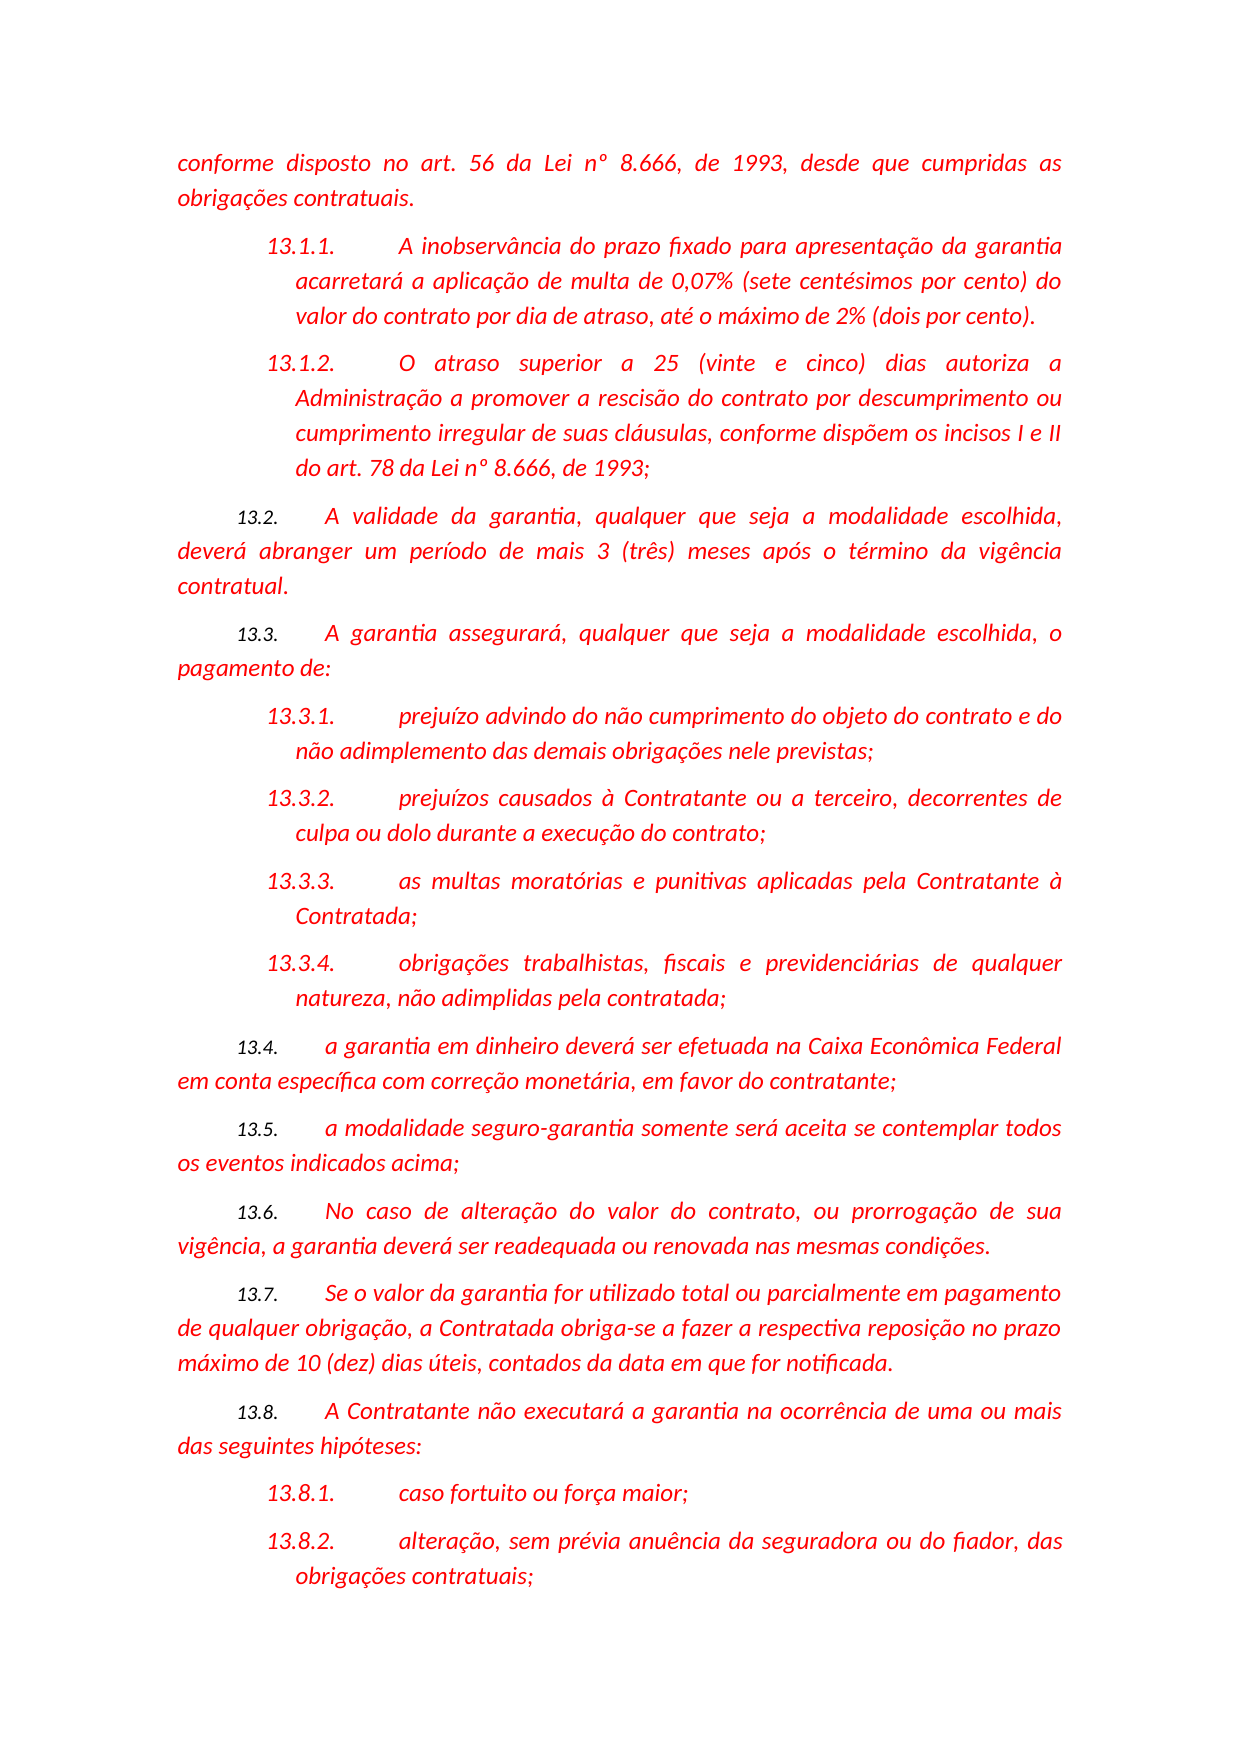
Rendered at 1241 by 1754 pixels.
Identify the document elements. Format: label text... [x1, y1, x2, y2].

list obrigações trabalhistas, fiscais e previdenciárias de qualquer natureza, não adimplidas pela contratada; [266, 948, 1063, 1013]
list a modalidade seguro-garantia somente será aceita se contemplar todos os eventos indicados acima; [177, 1113, 1063, 1178]
list A inobservância do prazo fixado para apresentação da garantia acarretará a aplicação de multa de 0,07% (sete centésimos por cento) do valor do contrato por dia de atraso, até o máximo de 2% (dois por cento). [266, 230, 1063, 331]
list Se o valor da garantia for utilizado total ou parcialmente em pagamento de qualquer obrigação, a Contratada obriga-se a fazer a respectiva reposição no prazo máximo de 10 (dez) dias úteis, contados da data em que for notificada. [177, 1278, 1063, 1378]
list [177, 148, 1063, 213]
list A garantia assegurará, qualquer que seja a modalidade escolhida, o pagamento de: [177, 618, 1063, 683]
list No caso de alteração do valor do contrato, ou prorrogação de sua vigência, a garantia deverá ser readequada ou renovada nas mesmas condições. [177, 1195, 1063, 1261]
list A Contratante não executará a garantia na ocorrência de uma ou mais das seguintes hipóteses: [177, 1395, 1063, 1461]
list alteração, sem prévia anuência da seguradora ou do fiador, das obrigações contratuais; [266, 1525, 1063, 1591]
list prejuízo advindo do não cumprimento do objeto do contrato e do não adimplemento das demais obrigações nele previstas; [266, 700, 1063, 766]
list a garantia em dinheiro deverá ser efetuada na Caixa Econômica Federal em conta específica com correção monetária, em favor do contratante; [177, 1030, 1063, 1096]
list caso fortuito ou força maior; [266, 1478, 1063, 1508]
list prejuízos causados à Contratante ou a terceiro, decorrentes de culpa ou dolo durante a execução do contrato; [266, 783, 1063, 848]
list O atraso superior a 25 (vinte e cinco) dias autoriza a Administração a promover a rescisão do contrato por descumprimento ou cumprimento irregular de suas cláusulas, conforme dispõem os incisos I e II do art. 78 da Lei nº 8.666, de 1993; [266, 348, 1063, 483]
list as multas moratórias e punitivas aplicadas pela Contratante à Contratada; [266, 865, 1063, 931]
list A validade da garantia, qualquer que seja a modalidade escolhida, deverá abranger um período de mais 3 (três) meses após o término da vigência contratual. [177, 500, 1063, 601]
